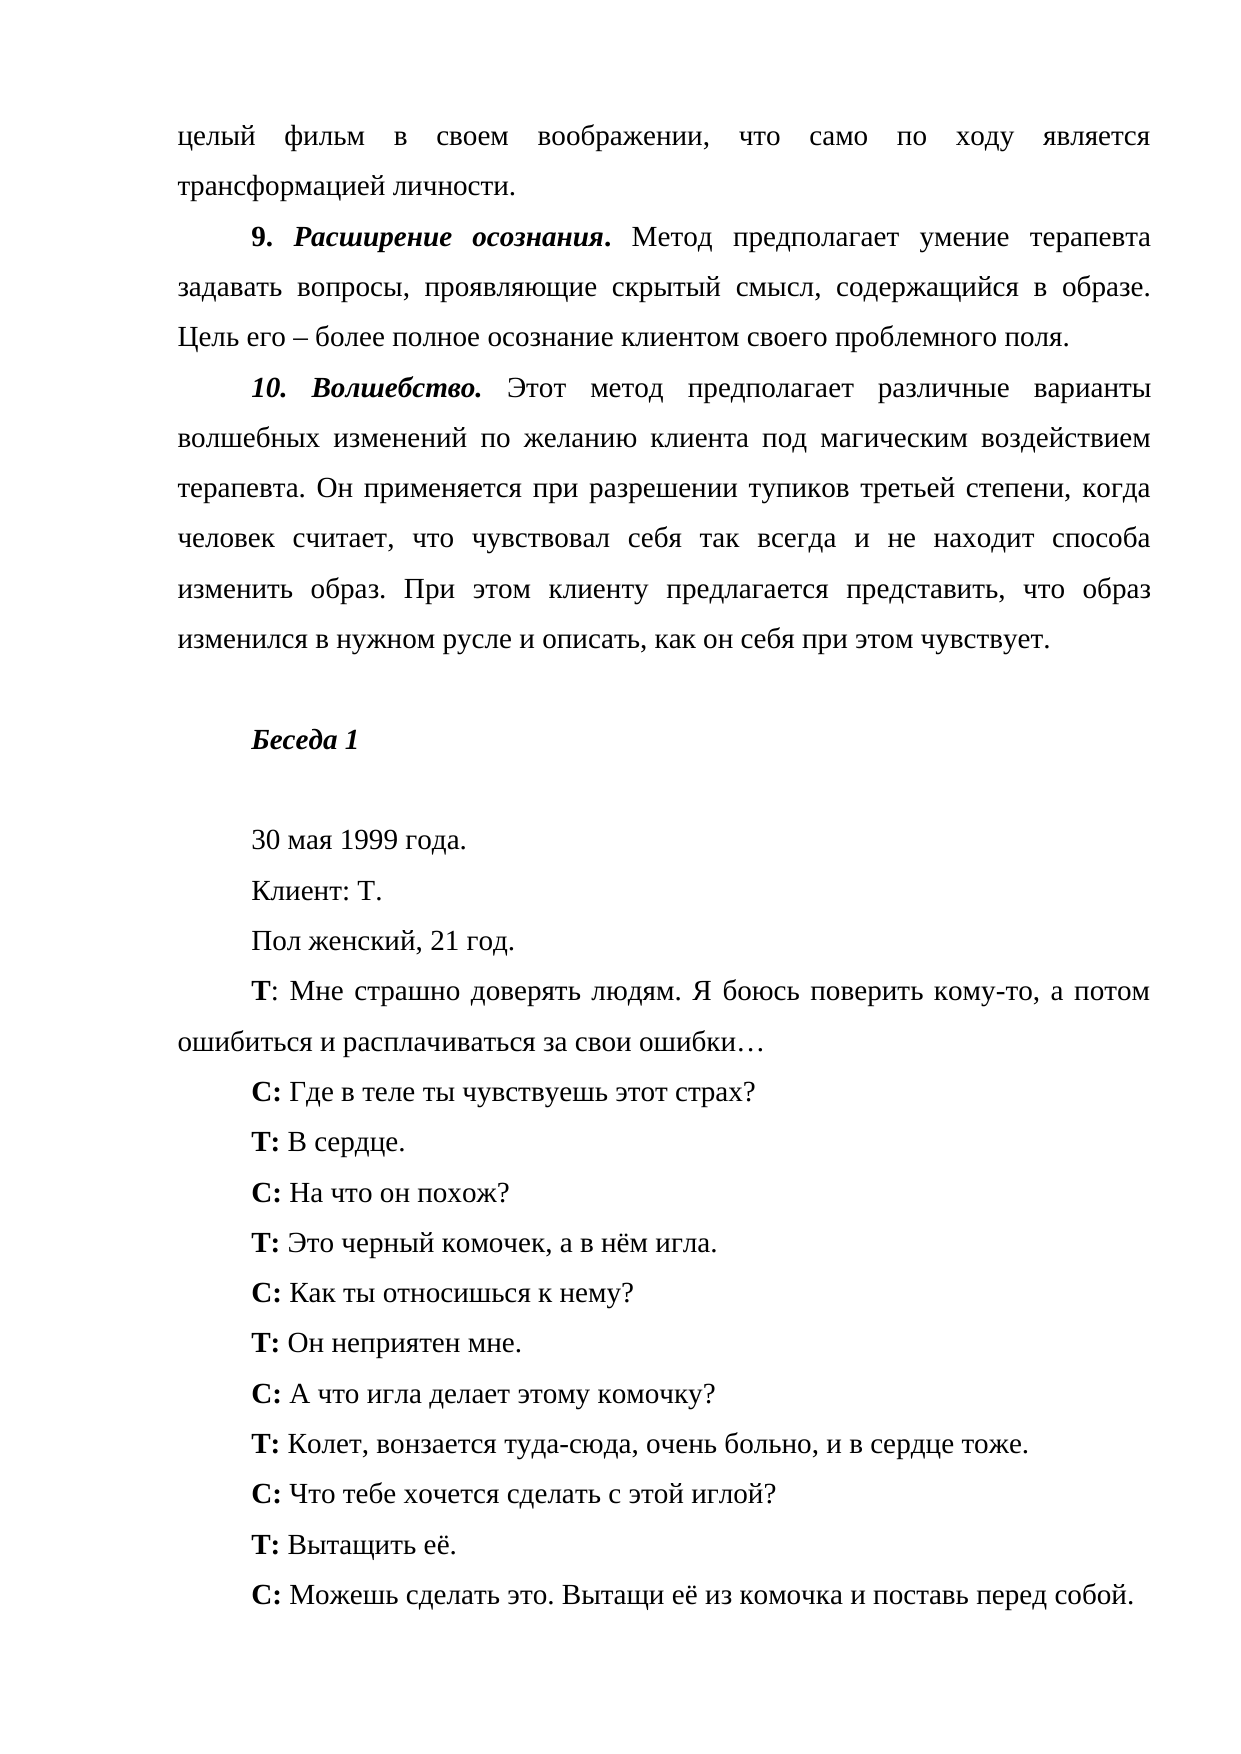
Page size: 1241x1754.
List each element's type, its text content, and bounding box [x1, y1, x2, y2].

text С: Как ты относишься к нему? [177, 1275, 1152, 1309]
text С: А что игла делает этому комочку? [177, 1376, 1152, 1409]
text С: На что он похож? [177, 1175, 1152, 1208]
text Т: Колет, вонзается туда-сюда, очень больно, и в сердце тоже. [177, 1426, 1152, 1460]
text Беседа 1 [177, 722, 1152, 755]
text С: Что тебе хочется сделать с этой иглой? [177, 1477, 1152, 1510]
text Т: Мне страшно доверять людям. Я боюсь поверить кому-то, а потом ошибиться и расплачиваться за свои ошибки… [177, 973, 1152, 1057]
text Т: Это черный комочек, а в нём игла. [177, 1225, 1152, 1258]
text Т: Вытащить её. [177, 1527, 1152, 1560]
text С: Где в теле ты чувствуешь этот страх? [177, 1074, 1152, 1108]
text 10. Волшебство. Этот метод предполагает различные варианты волшебных изменений по желанию клиента под магическим воздействием терапевта. Он применяется при разрешении тупиков третьей степени, когда человек считает, что чувствовал себя так всегда и не находит способа изменить образ. При этом клиенту предлагается представить, что образ изменился в нужном русле и описать, как он себя при этом чувствует. [177, 370, 1152, 655]
text Т: Он неприятен мне. [177, 1326, 1152, 1359]
text Т: В сердце. [177, 1124, 1152, 1158]
text 30 мая 1999 года. [177, 822, 1152, 856]
text Пол женский, 21 год. [177, 923, 1152, 957]
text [177, 118, 1152, 202]
text Клиент: Т. [177, 873, 1152, 906]
text 9. Расширение осознания. Метод предполагает умение терапевта задавать вопросы, проявляющие скрытый смысл, содержащийся в образе. Цель его – более полное осознание клиентом своего проблемного поля. [177, 219, 1152, 353]
text С: Можешь сделать это. Вытащи её из комочка и поставь перед собой. [177, 1577, 1152, 1611]
